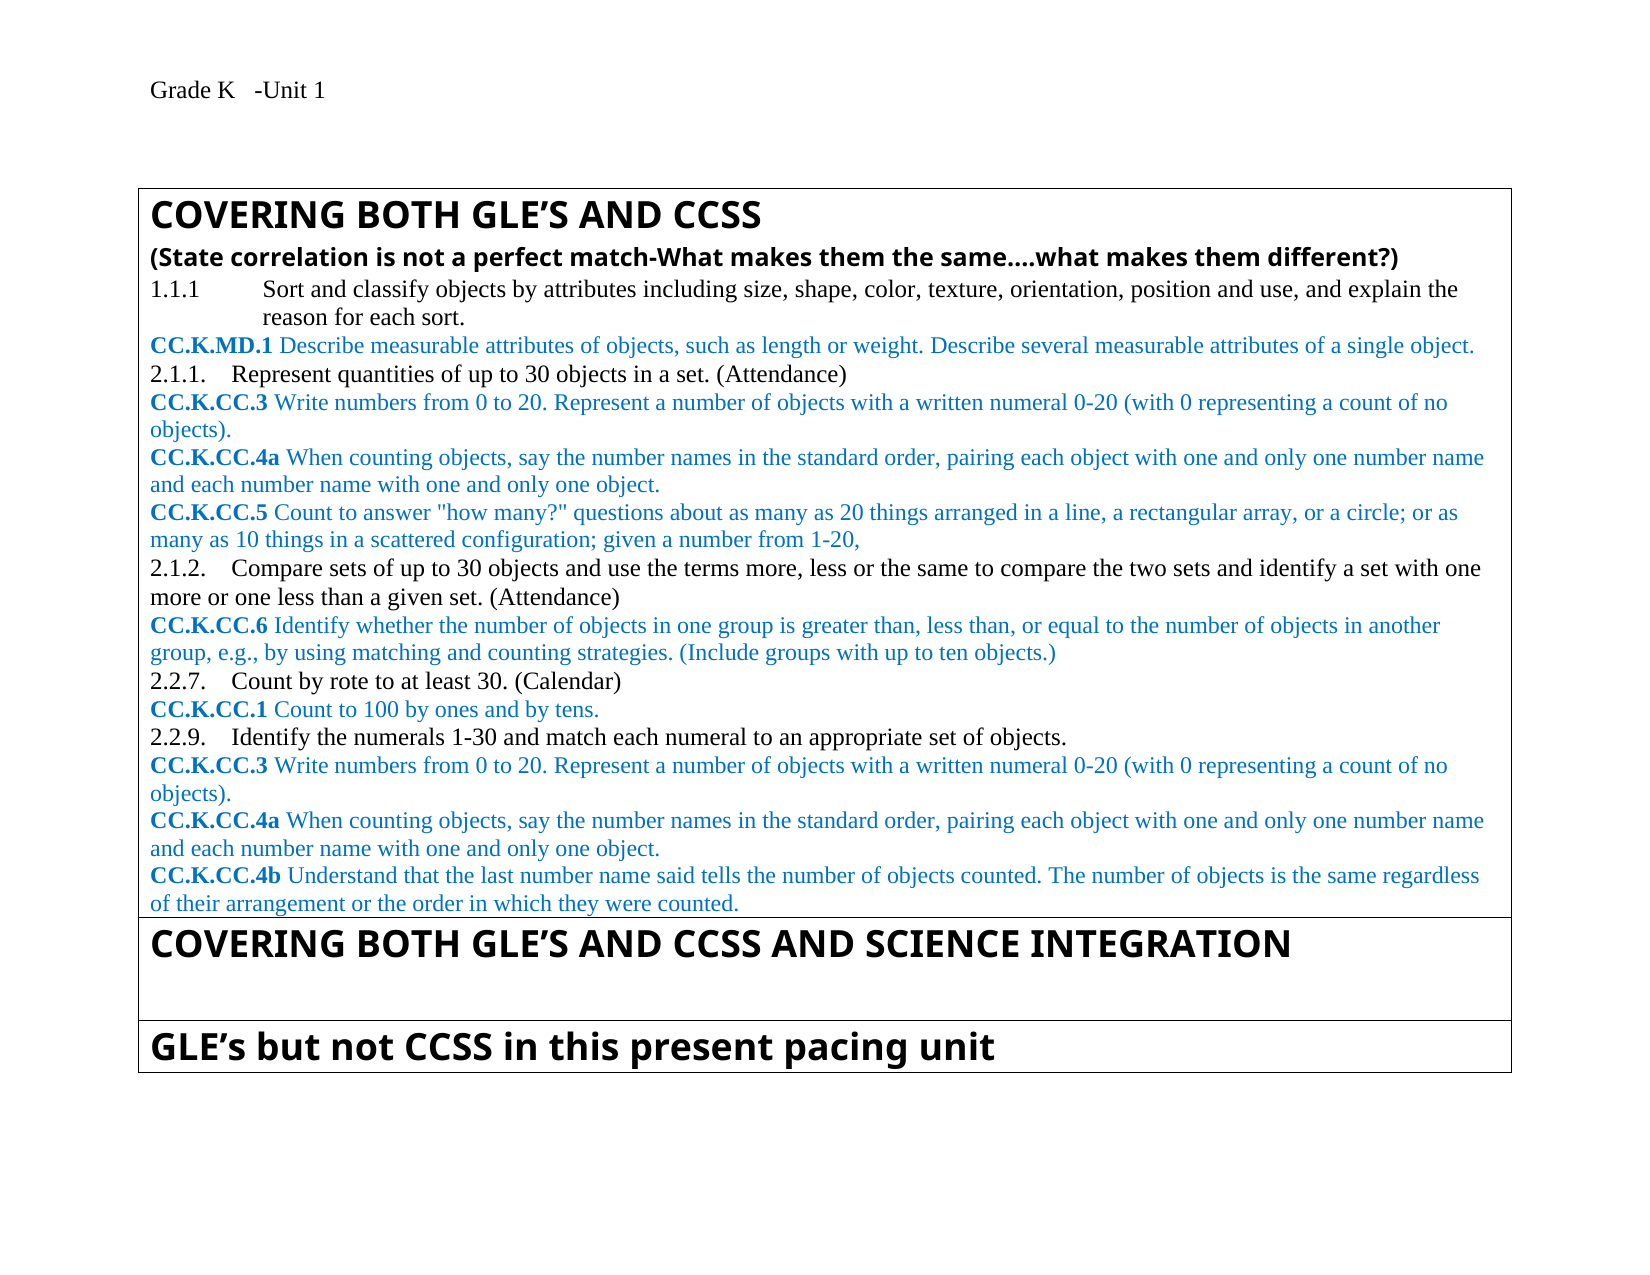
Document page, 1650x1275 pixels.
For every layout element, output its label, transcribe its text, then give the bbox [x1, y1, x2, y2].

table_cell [139, 1021, 1511, 1072]
table_cell COVERING BOTH GLE’S AND CCSS AND SCIENCE INTEGRATION [139, 918, 1511, 1020]
table_header COVERING BOTH GLE’S AND CCSS (State correlation is not a perfect match-What makes them the same….what makes them different?) Sort and classify objects by attributes including size, shape, color, texture, orientation, position and use, and explain the reason for each sort. CC.K.MD.1 Describe measurable attributes of objects, such as length or weight. Describe several measurable attributes of a single object. 2.1.1. Represent quantities of up to 30 objects in a set. (Attendance) CC.K.CC.3 Write numbers from 0 to 20. Represent a number of objects with a written numeral 0-20 (with 0 representing a count of no objects). CC.K.CC.4a When counting objects, say the number names in the standard order, pairing each object with one and only one number name and each number name with one and only one object. CC.K.CC.5 Count to answer "how many?" questions about as many as 20 things arranged in a line, a rectangular array, or a circle; or as many as 10 things in a scattered configuration; given a number from 1-20, 2.1.2. Compare sets of up to 30 objects and use the terms more, less or the same to compare the two sets and identify a set with one more or one less than a given set. (Attendance) CC.K.CC.6 Identify whether the number of objects in one group is greater than, less than, or equal to the number of objects in another group, e.g., by using matching and counting strategies. (Include groups with up to ten objects.) 2.2.7. Count by rote to at least 30. (Calendar) CC.K.CC.1 Count to 100 by ones and by tens. 2.2.9. Identify the numerals 1-30 and match each numeral to an appropriate set of objects. CC.K.CC.3 Write numbers from 0 to 20. Represent a number of objects with a written numeral 0-20 (with 0 representing a count of no objects). CC.K.CC.4a When counting objects, say the number names in the standard order, pairing each object with one and only one number name and each number name with one and only one object. CC.K.CC.4b Understand that the last number name said tells the number of objects counted. The number of objects is the same regardless of their arrangement or the order in which they were counted. [139, 189, 1511, 917]
